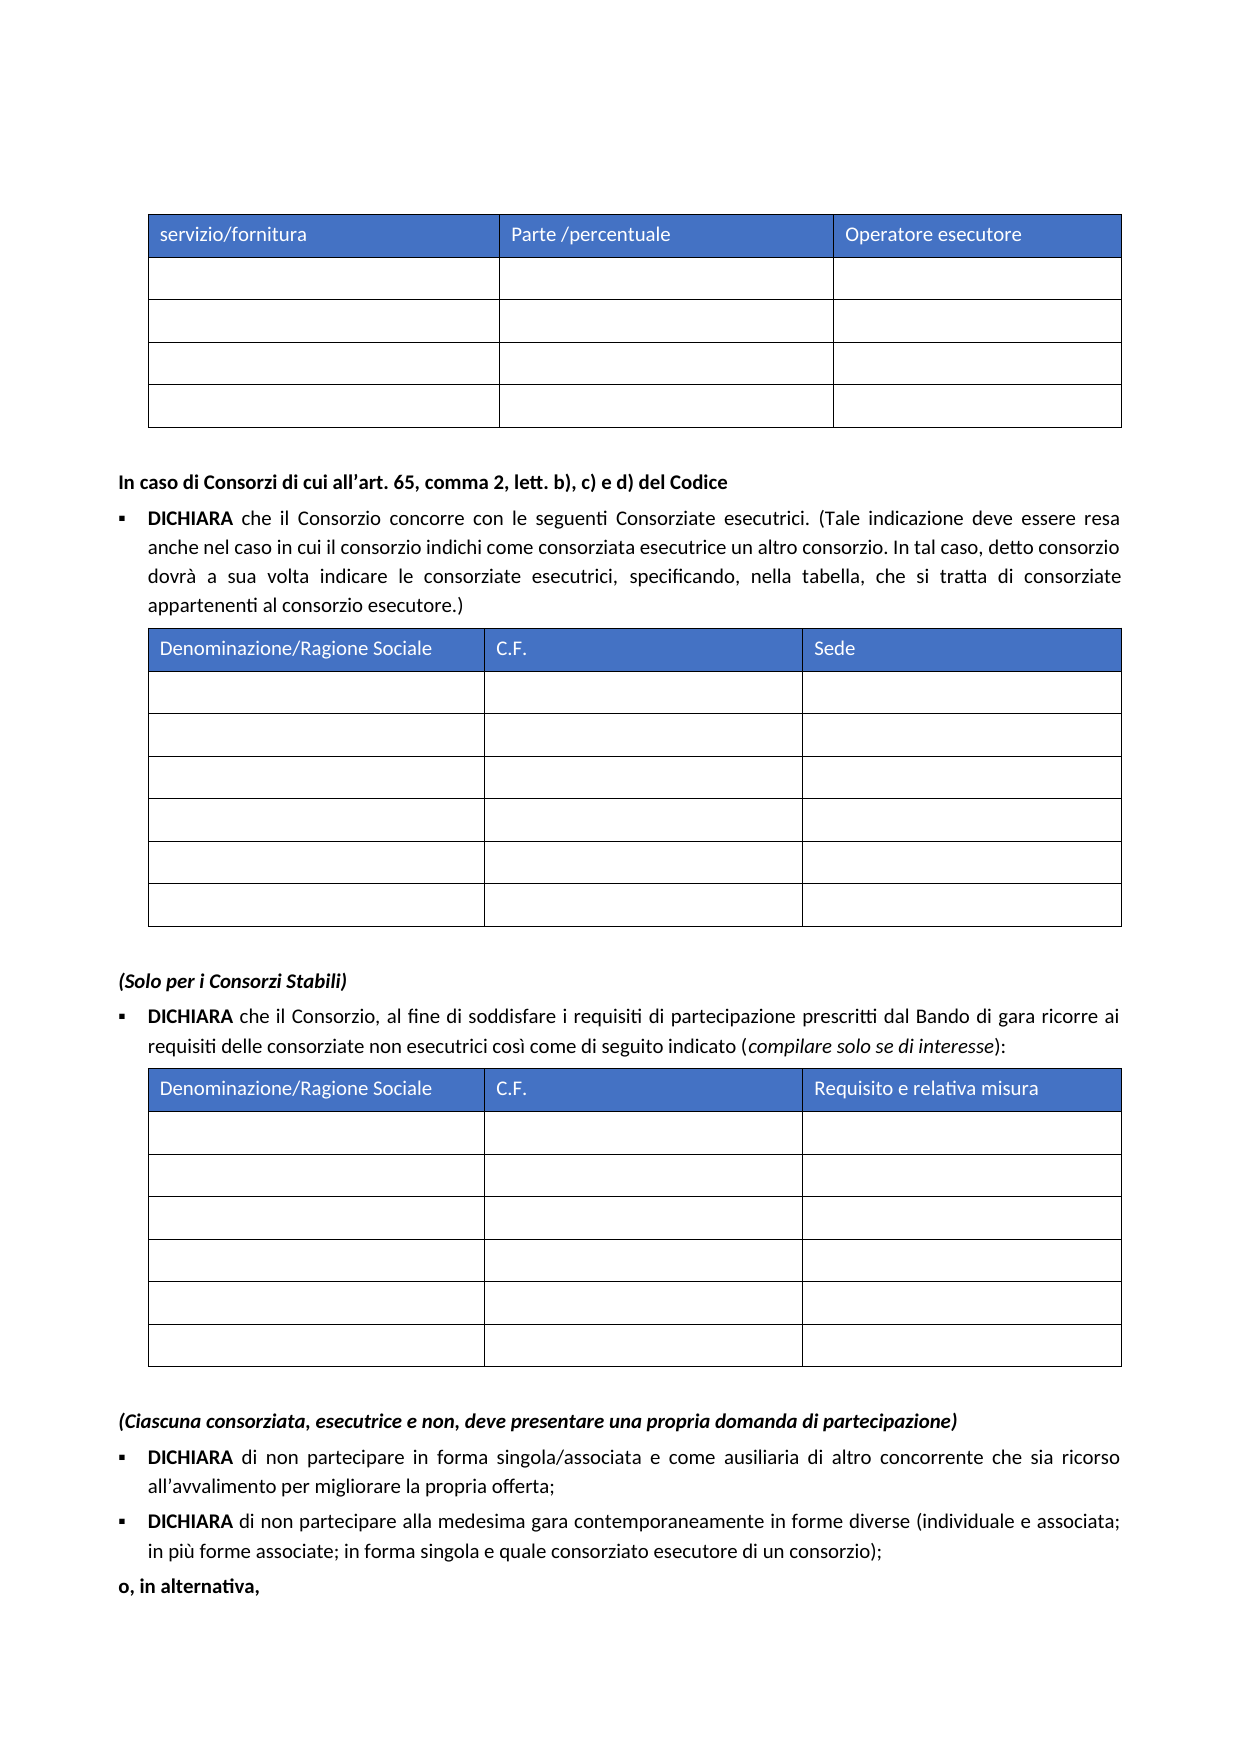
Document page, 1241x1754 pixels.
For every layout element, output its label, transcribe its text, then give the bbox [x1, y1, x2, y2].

text (Ciascuna consorziata, esecutrice e non, deve presentare una propria domanda di partecipazione) [118, 1409, 1122, 1434]
table_cell [485, 1112, 802, 1153]
table_header C.F. [485, 1069, 802, 1111]
table_cell [803, 757, 1121, 798]
table_header Sede [803, 629, 1121, 671]
table_cell [500, 300, 833, 342]
table_cell [149, 1112, 484, 1153]
table_cell [834, 300, 1121, 342]
table_cell [485, 1282, 802, 1323]
table_cell [149, 1240, 484, 1281]
table_cell [149, 300, 499, 342]
table_cell [834, 343, 1121, 384]
table_cell [485, 672, 802, 713]
table_cell [803, 842, 1121, 883]
table_header Requisito e relativa misura [803, 1069, 1121, 1111]
table_cell [485, 714, 802, 756]
table_cell [485, 757, 802, 798]
table_cell [803, 1282, 1121, 1323]
table_cell [803, 884, 1121, 926]
table_cell [500, 258, 833, 299]
table_cell [803, 1197, 1121, 1238]
table_cell [803, 1155, 1121, 1196]
table_header servizio/fornitura [149, 215, 499, 257]
table_header Denominazione/Ragione Sociale [149, 1069, 484, 1111]
table_cell [485, 799, 802, 841]
table_cell [834, 385, 1121, 427]
text o, in alternativa, [118, 1573, 1122, 1599]
table_cell [149, 757, 484, 798]
table_cell [803, 714, 1121, 756]
table_cell [485, 1240, 802, 1281]
table_cell [149, 343, 499, 384]
text ▪ DICHIARA che il Consorzio concorre con le seguenti Consorziate esecutrici. (Tale indicazione deve essere resa anche nel caso in cui il consorzio indichi come consorziata esecutrice un altro consorzio. In tal caso, detto consorzio dovrà a sua volta indicare le consorziate esecutrici, specificando, nella tabella, che si tratta di consorziate appartenenti al consorzio esecutore.) [118, 505, 1122, 618]
table_cell [803, 799, 1121, 841]
table_cell [834, 258, 1121, 299]
table_cell [803, 1240, 1121, 1281]
table_cell [149, 385, 499, 427]
table_cell [485, 1197, 802, 1238]
table_cell [149, 1197, 484, 1238]
table_header Operatore esecutore [834, 215, 1121, 257]
table_cell [149, 842, 484, 883]
table_cell [500, 343, 833, 384]
table_header C.F. [485, 629, 802, 671]
table_cell [149, 1155, 484, 1196]
table_cell [485, 842, 802, 883]
table_cell [149, 1325, 484, 1366]
table_cell [149, 672, 484, 713]
table_cell [485, 1155, 802, 1196]
table_cell [485, 884, 802, 926]
table_cell [149, 258, 499, 299]
table_cell [500, 385, 833, 427]
table_cell [485, 1325, 802, 1366]
table_cell [803, 672, 1121, 713]
table_cell [149, 884, 484, 926]
table_header Parte /percentuale [500, 215, 833, 257]
text ▪ DICHIARA di non partecipare in forma singola/associata e come ausiliaria di altro concorrente che sia ricorso all’avvalimento per migliorare la propria offerta; [118, 1444, 1122, 1499]
table_cell [803, 1325, 1121, 1366]
text ▪ DICHIARA di non partecipare alla medesima gara contemporaneamente in forme diverse (individuale e associata; in più forme associate; in forma singola e quale consorziato esecutore di un consorzio); [118, 1509, 1122, 1563]
table_cell [149, 1282, 484, 1323]
text (Solo per i Consorzi Stabili) [118, 968, 1122, 994]
table_cell [149, 799, 484, 841]
table_header Denominazione/Ragione Sociale [149, 629, 484, 671]
text ▪ DICHIARA che il Consorzio, al fine di soddisfare i requisiti di partecipazione prescritti dal Bando di gara ricorre ai requisiti delle consorziate non esecutrici così come di seguito indicato (compilare solo se di interesse): [118, 1004, 1122, 1058]
table_cell [803, 1112, 1121, 1153]
text In caso di Consorzi di cui all’art. 65, comma 2, lett. b), c) e d) del Codice [118, 469, 1122, 495]
table_cell [149, 714, 484, 756]
